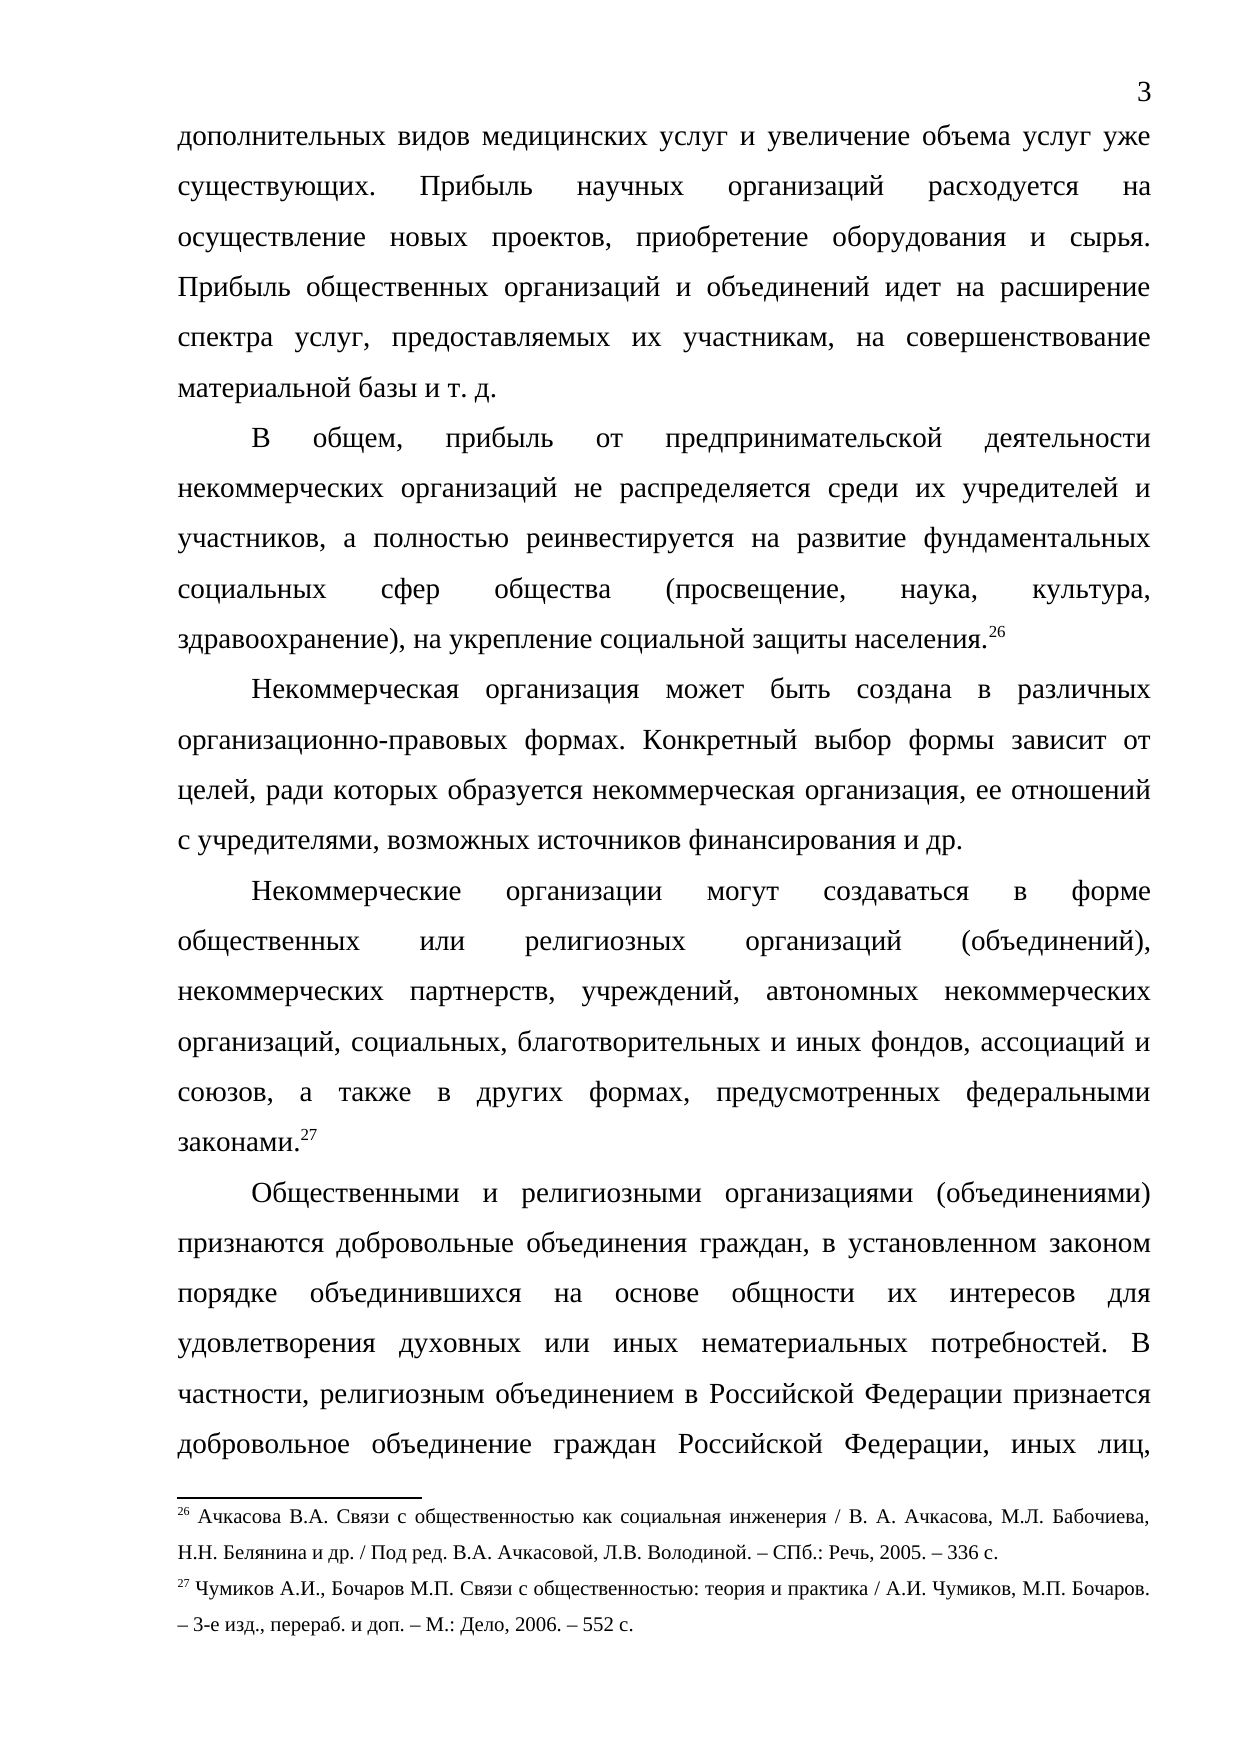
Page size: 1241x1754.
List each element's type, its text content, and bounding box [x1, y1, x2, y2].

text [177, 118, 1152, 403]
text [177, 1175, 1152, 1460]
text В общем, прибыль от предпринимательской деятельности некоммерческих организаций не распределяется среди их учредителей и участников, а полностью реинвестируется на развитие фундаментальных социальных сфер общества (просвещение, наука, культура, здравоохранение), на укрепление социальной защиты населения. [177, 420, 1152, 655]
text Некоммерческая организация может быть создана в различных организационно-правовых формах. Конкретный выбор формы зависит от целей, ради которых образуется некоммерческая организация, ее отношений с учредителями, возможных источников финансирования и др. [177, 672, 1152, 856]
text Некоммерческие организации могут создаваться в форме общественных или религиозных организаций (объединений), некоммерческих партнерств, учреждений, автономных некоммерческих организаций, социальных, благотворительных и иных фондов, ассоциаций и союзов, а также в других формах, предусмотренных федеральными законами. [177, 873, 1152, 1158]
